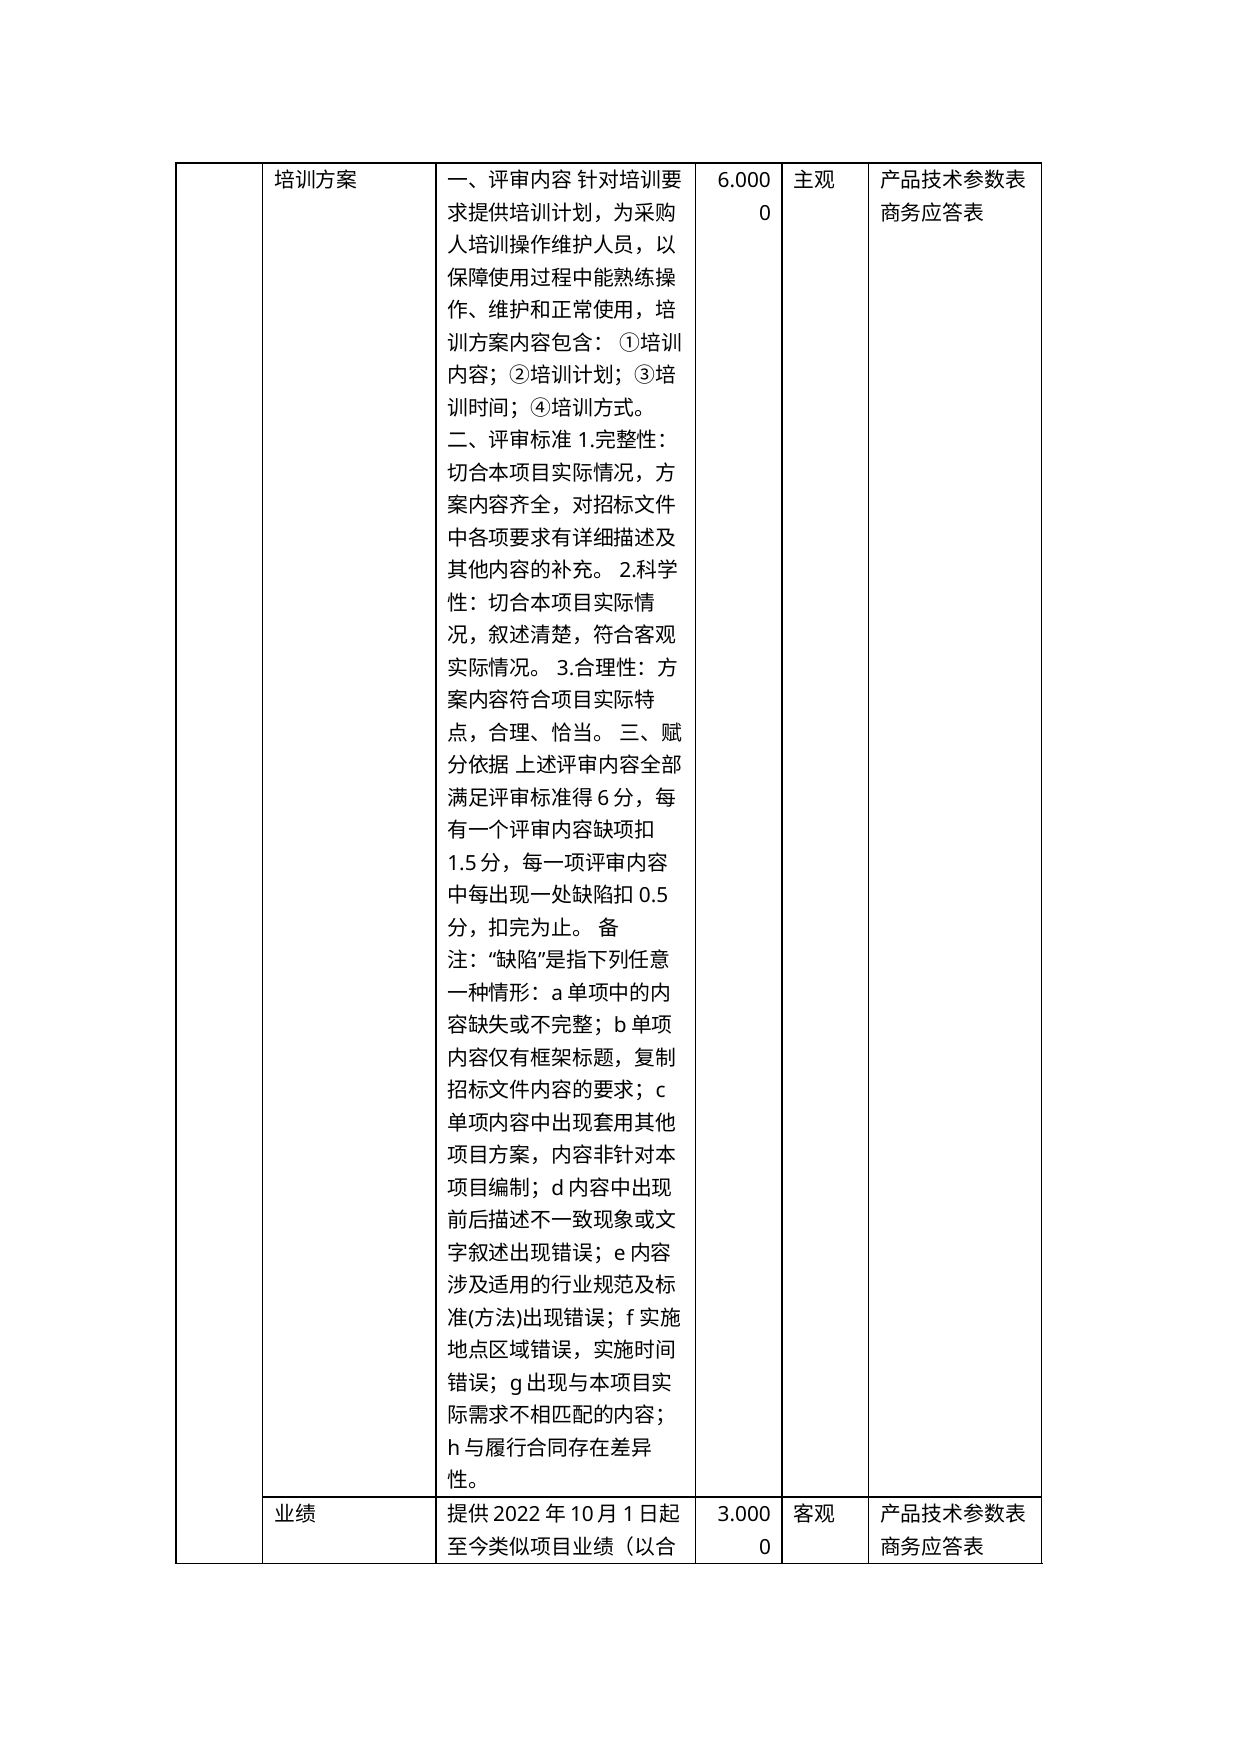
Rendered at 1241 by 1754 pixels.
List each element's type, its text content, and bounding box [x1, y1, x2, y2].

table_cell 产品技术参数表 商务应答表 [869, 164, 1041, 1496]
table_cell 培训方案 [263, 164, 435, 1496]
table_cell 客观 [783, 1498, 868, 1563]
table_cell 6.0000 [696, 164, 781, 1496]
table_cell 主观 [783, 164, 868, 1496]
table_cell 产品技术参数表 商务应答表 [869, 1498, 1041, 1563]
table_cell 一、评审内容 针对培训要求提供培训计划，为采购人培训操作维护人员，以保障使用过程中能熟练操作、维护和正常使用，培训方案内容包含： ①培训内容；②培训计划；③培训时间；④培训方式。 二、评审标准 1.完整性：切合本项目实际情况，方案内容齐全，对招标文件中各项要求有详细描述及其他内容的补充。 2.科学性：切合本项目实际情况，叙述清楚，符合客观实际情况。 3.合理性：方案内容符合项目实际特点，合理、恰当。 三、赋分依据 上述评审内容全部满足评审标准得6分，每有一个评审内容缺项扣1.5分，每一项评审内容中每出现一处缺陷扣0.5分，扣完为止。 备注：“缺陷”是指下列任意一种情形：a单项中的内容缺失或不完整；b单项内容仅有框架标题，复制招标文件内容的要求；c单项内容中出现套用其他项目方案，内容非针对本项目编制；d内容中出现前后描述不一致现象或文字叙述出现错误；e内容涉及适用的行业规范及标准(方法)出现错误；f 实施地点区域错误，实施时间错误；g出现与本项目实际需求不相匹配的内容；h与履行合同存在差异性。 [437, 164, 695, 1496]
table_cell 业绩 [263, 1498, 435, 1563]
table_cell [437, 1498, 695, 1563]
table_cell 3.0000 [696, 1498, 781, 1563]
